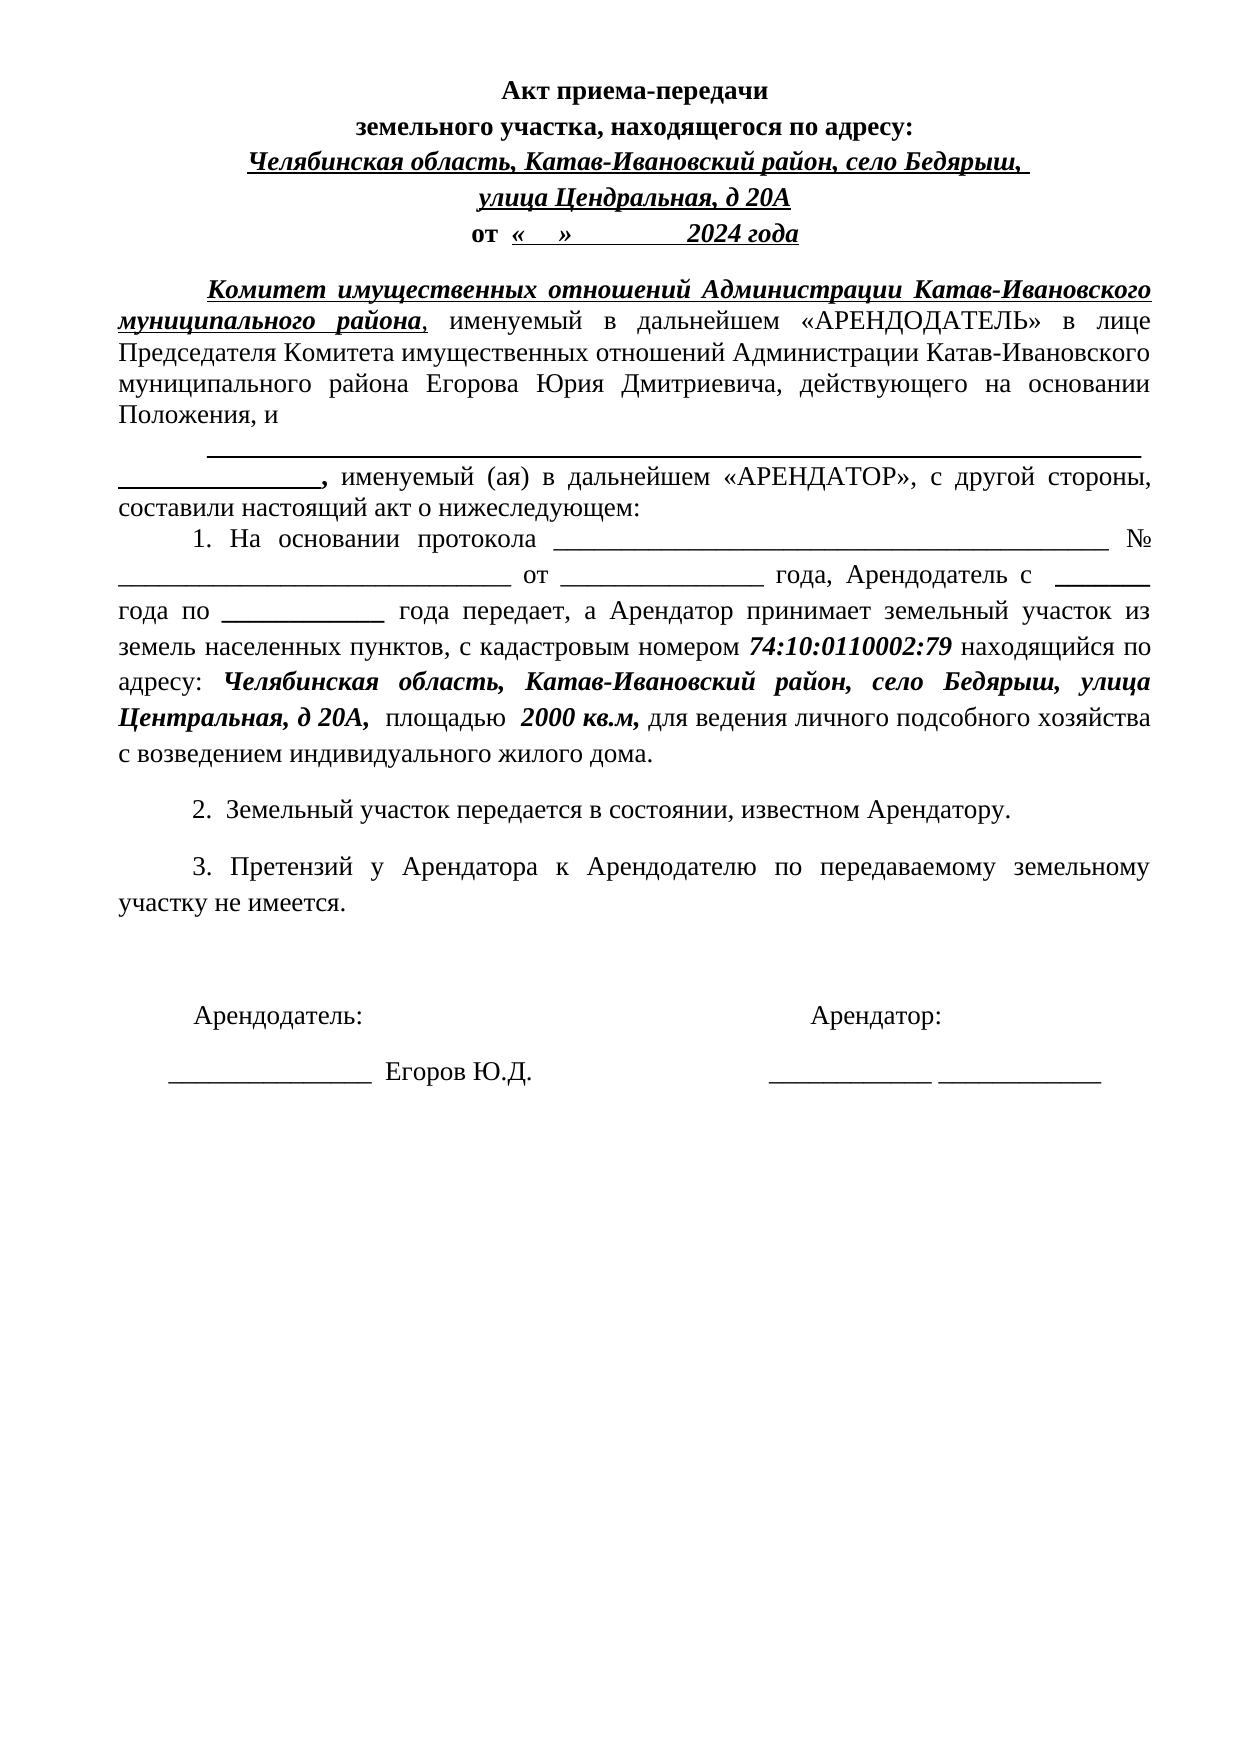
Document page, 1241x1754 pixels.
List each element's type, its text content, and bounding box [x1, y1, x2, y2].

text земельного участка, находящегося по адресу: [118, 109, 1152, 141]
text 3. Претензий у Арендатора к Арендодателю по передаваемому земельному участку не имеется. [118, 850, 1152, 917]
text от « » 2024 года [118, 217, 1152, 248]
text Арендодатель: Арендатор: [193, 999, 1152, 1030]
text Челябинская область, Катав-Ивановский район, село Бедярыш, [118, 145, 1152, 176]
title Комитет имущественных отношений Администрации Катав-Ивановского муниципального района, именуемый в дальнейшем «АРЕНДОДАТЕЛЬ» в лице Председателя Комитета имущественных отношений Администрации Катав-Ивановского муниципального района Егорова Юрия Дмитриевича, действующего на основании Положения, и [118, 273, 1152, 429]
text улица Цендральная, д 20А [118, 181, 1152, 212]
title ____________________________________________________________________________________, именуемый (ая) в дальнейшем «АРЕНДАТОР», с другой стороны, составили настоящий акт о нижеследующем: [118, 429, 1152, 522]
text 1. На основании протокола _________________________________________ № _____________________________ от _______________ года, Арендодатель с _______ года по ____________ года передает, а Арендатор принимает земельный участок из земель населенных пунктов, с кадастровым номером 74:10:0110002:79 находящийся по адресу: Челябинская область, Катав-Ивановский район, село Бедярыш, улица Центральная, д 20А, площадью 2000 кв.м, для ведения личного подсобного хозяйства с возведением индивидуального жилого дома. [118, 522, 1152, 768]
text 2. Земельный участок передается в состоянии, известном Арендатору. [118, 793, 1152, 824]
text Акт приема-передачи [118, 74, 1152, 105]
text _______________ Егоров Ю.Д. ____________ ____________ [118, 1055, 1152, 1087]
